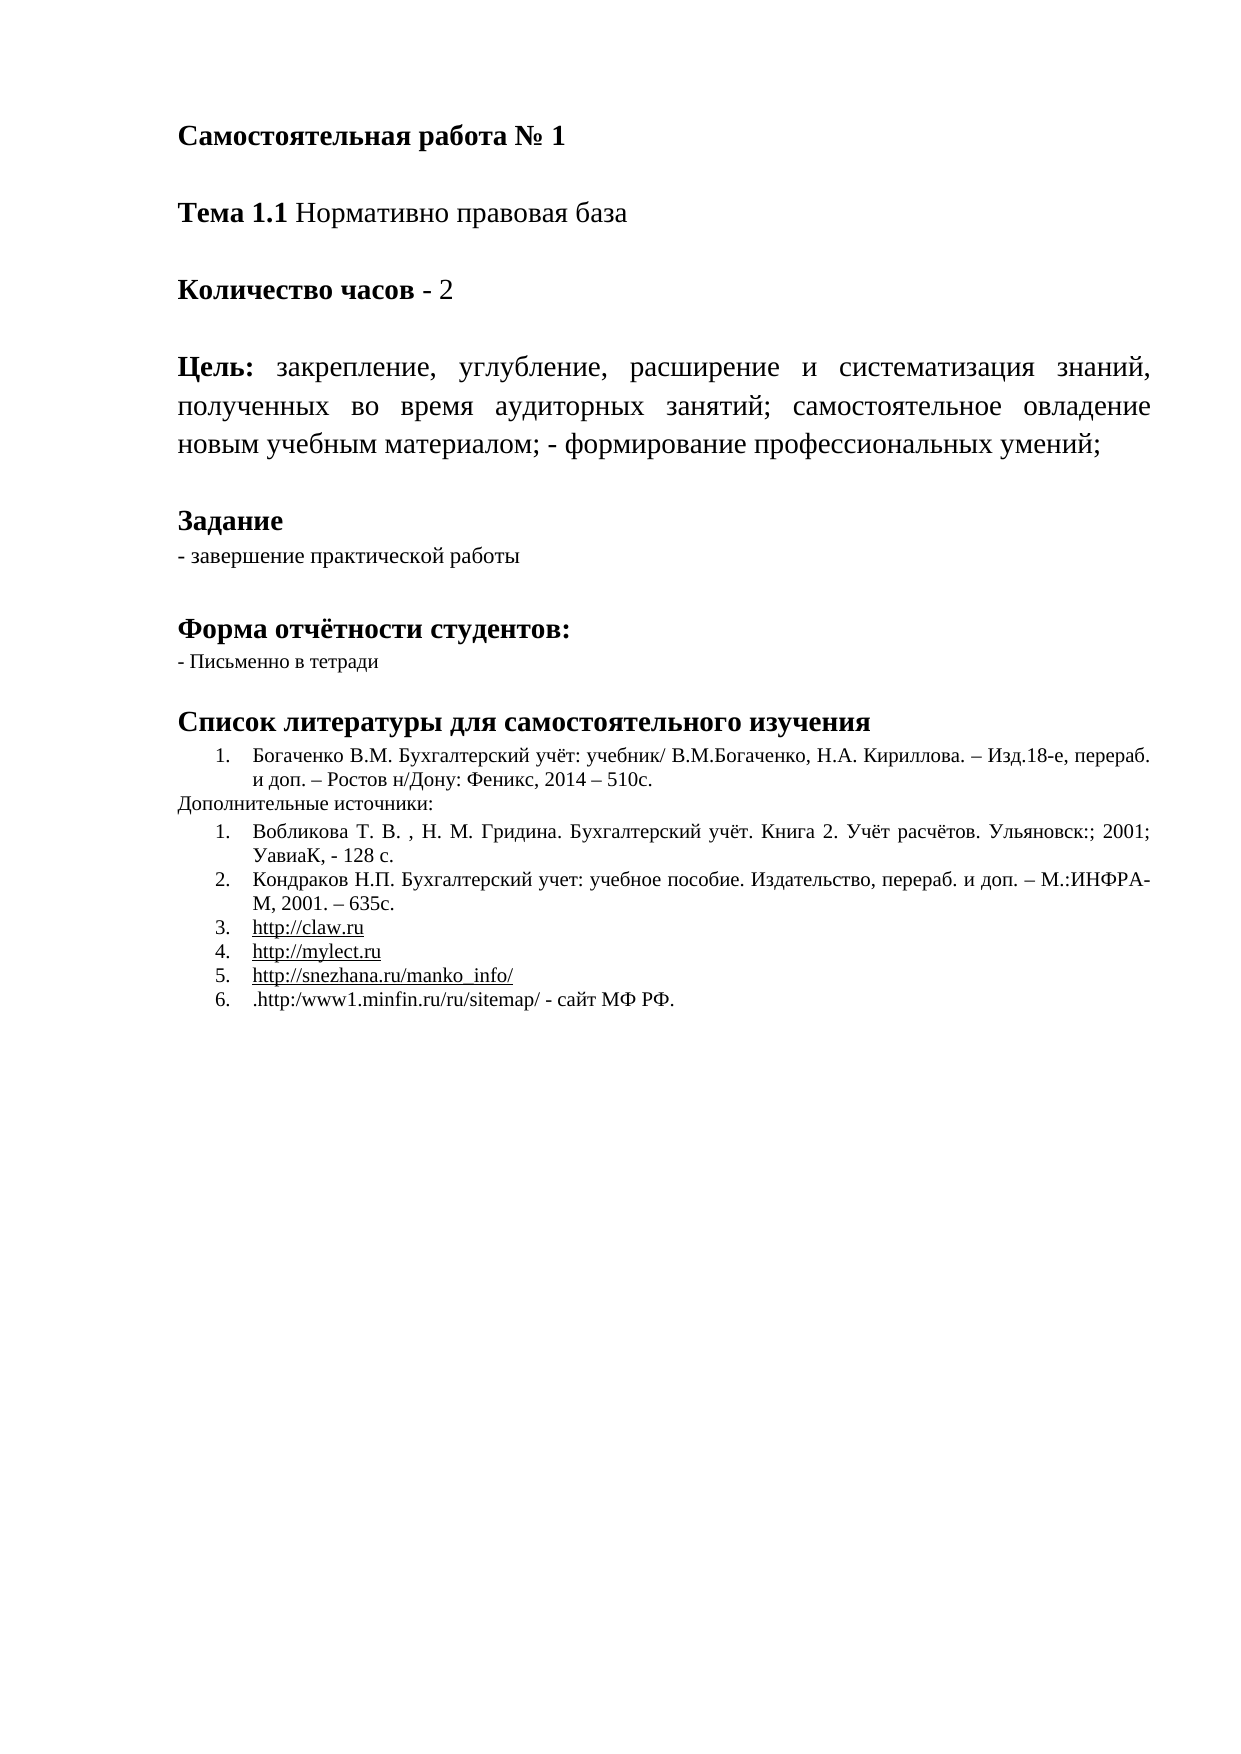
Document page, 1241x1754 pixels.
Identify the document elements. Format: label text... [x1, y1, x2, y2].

list Вобликова Т. В. , Н. М. Гридина. Бухгалтерский учёт. Книга 2. Учёт расчётов. Ульяновск:; 2001; УавиаК, - 128 с. [215, 819, 1152, 867]
list Кондраков Н.П. Бухгалтерский учет: учебное пособие. Издательство, перераб. и доп. – М.:ИНФРА-М, 2001. – 635с. [215, 867, 1152, 915]
text Тема 1.1 Нормативно правовая база [177, 195, 1152, 229]
list http://mylect.ru [215, 939, 1152, 963]
text Задание [177, 503, 1152, 537]
text Дополнительные источники: [177, 791, 1152, 815]
text Самостоятельная работа № 1 [177, 118, 1152, 152]
list http://claw.ru [215, 915, 1152, 939]
text Цель: закрепление, углубление, расширение и систематизация знаний, полученных во время аудиторных занятий; самостоятельное овладение новым учебным материалом; - формирование профессиональных умений; [177, 349, 1152, 460]
text Форма отчётности студентов: [177, 611, 1152, 644]
text Список литературы для самостоятельного изучения [177, 704, 1152, 738]
text Количество часов - 2 [177, 272, 1152, 306]
text - завершение практической работы [177, 542, 1152, 568]
text - Письменно в тетради [177, 649, 1152, 673]
list Богаченко В.М. Бухгалтерский учёт: учебник/ В.М.Богаченко, Н.А. Кириллова. – Изд.18-е, перераб. и доп. – Ростов н/Дону: Феникс, 2014 – 510с. [215, 743, 1152, 791]
list http://snezhana.ru/manko_info/ [215, 963, 1152, 987]
list .http:/www1.minfin.ru/ru/sitemap/ - сайт МФ РФ. [215, 987, 1152, 1011]
